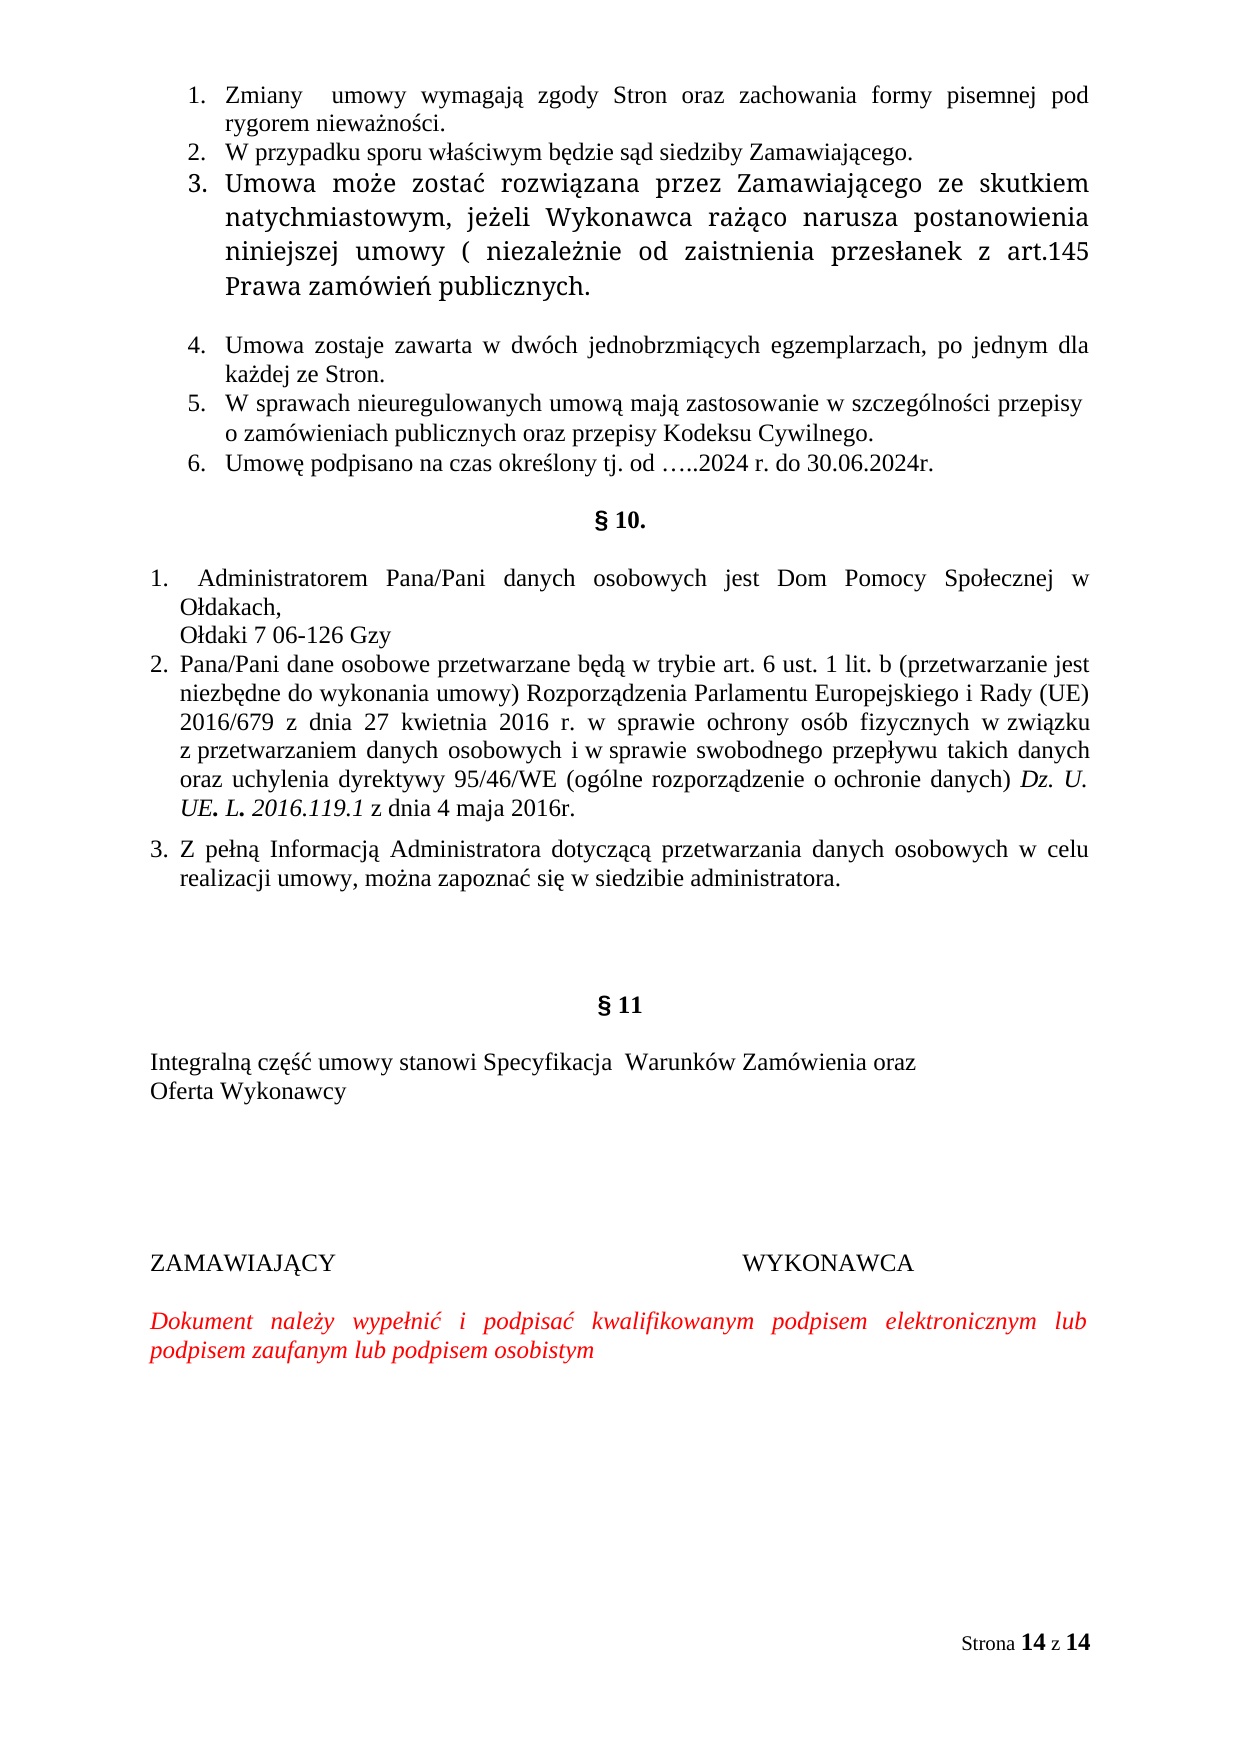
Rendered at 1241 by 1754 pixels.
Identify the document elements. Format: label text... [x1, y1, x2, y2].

list Umowa może zostać rozwiązana przez Zamawiającego ze skutkiem natychmiastowym, jeżeli Wykonawca rażąco narusza postanowienia niniejszej umowy ( niezależnie od zaistnienia przesłanek z art.145 Prawa zamówień publicznych. [187, 166, 1090, 302]
list Zmiany umowy wymagają zgody Stron oraz zachowania formy pisemnej pod rygorem nieważności. [187, 80, 1090, 137]
text Dokument należy wypełnić i podpisać kwalifikowanym podpisem elektronicznym lub podpisem zaufanym lub podpisem osobistym [150, 1306, 1090, 1363]
list Umowę podpisano na czas określony tj. od …..2024 r. do 30.06.2024r. [187, 448, 1090, 477]
text Oferta Wykonawcy [150, 1076, 1090, 1105]
text ZAMAWIAJĄCY WYKONAWCA [150, 1248, 1090, 1277]
list Pana/Pani dane osobowe przetwarzane będą w trybie art. 6 ust. 1 lit. b (przetwarzanie jest niezbędne do wykonania umowy) Rozporządzenia Parlamentu Europejskiego i Rady (UE) 2016/679 z dnia 27 kwietnia 2016 r. w sprawie ochrony osób fizycznych w związku z przetwarzaniem danych osobowych i w sprawie swobodnego przepływu takich danych oraz uchylenia dyrektywy 95/46/WE (ogólne rozporządzenie o ochronie danych) Dz. U. UE. L. 2016.119.1 z dnia 4 maja 2016r. [150, 649, 1090, 822]
text Integralną część umowy stanowi Specyfikacja Warunków Zamówienia oraz [150, 1047, 1090, 1076]
list Administratorem Pana/Pani danych osobowych jest Dom Pomocy Społecznej w Ołdakach, [150, 563, 1090, 620]
list Z pełną Informacją Administratora dotyczącą przetwarzania danych osobowych w celu realizacji umowy, można zapoznać się w siedzibie administratora. [150, 834, 1090, 892]
list Umowa zostaje zawarta w dwóch jednobrzmiących egzemplarzach, po jednym dla każdej ze Stron. [187, 330, 1090, 388]
text Ołdaki 7 06-126 Gzy [179, 620, 1090, 649]
text § 11 [150, 990, 1090, 1018]
list W przypadku sporu właściwym będzie sąd siedziby Zamawiającego. [187, 137, 1090, 166]
list W sprawach nieuregulowanych umową mają zastosowanie w szczególności przepisy o zamówieniach publicznych oraz przepisy Kodeksu Cywilnego. [187, 388, 1090, 447]
text § 10. [150, 505, 1090, 534]
